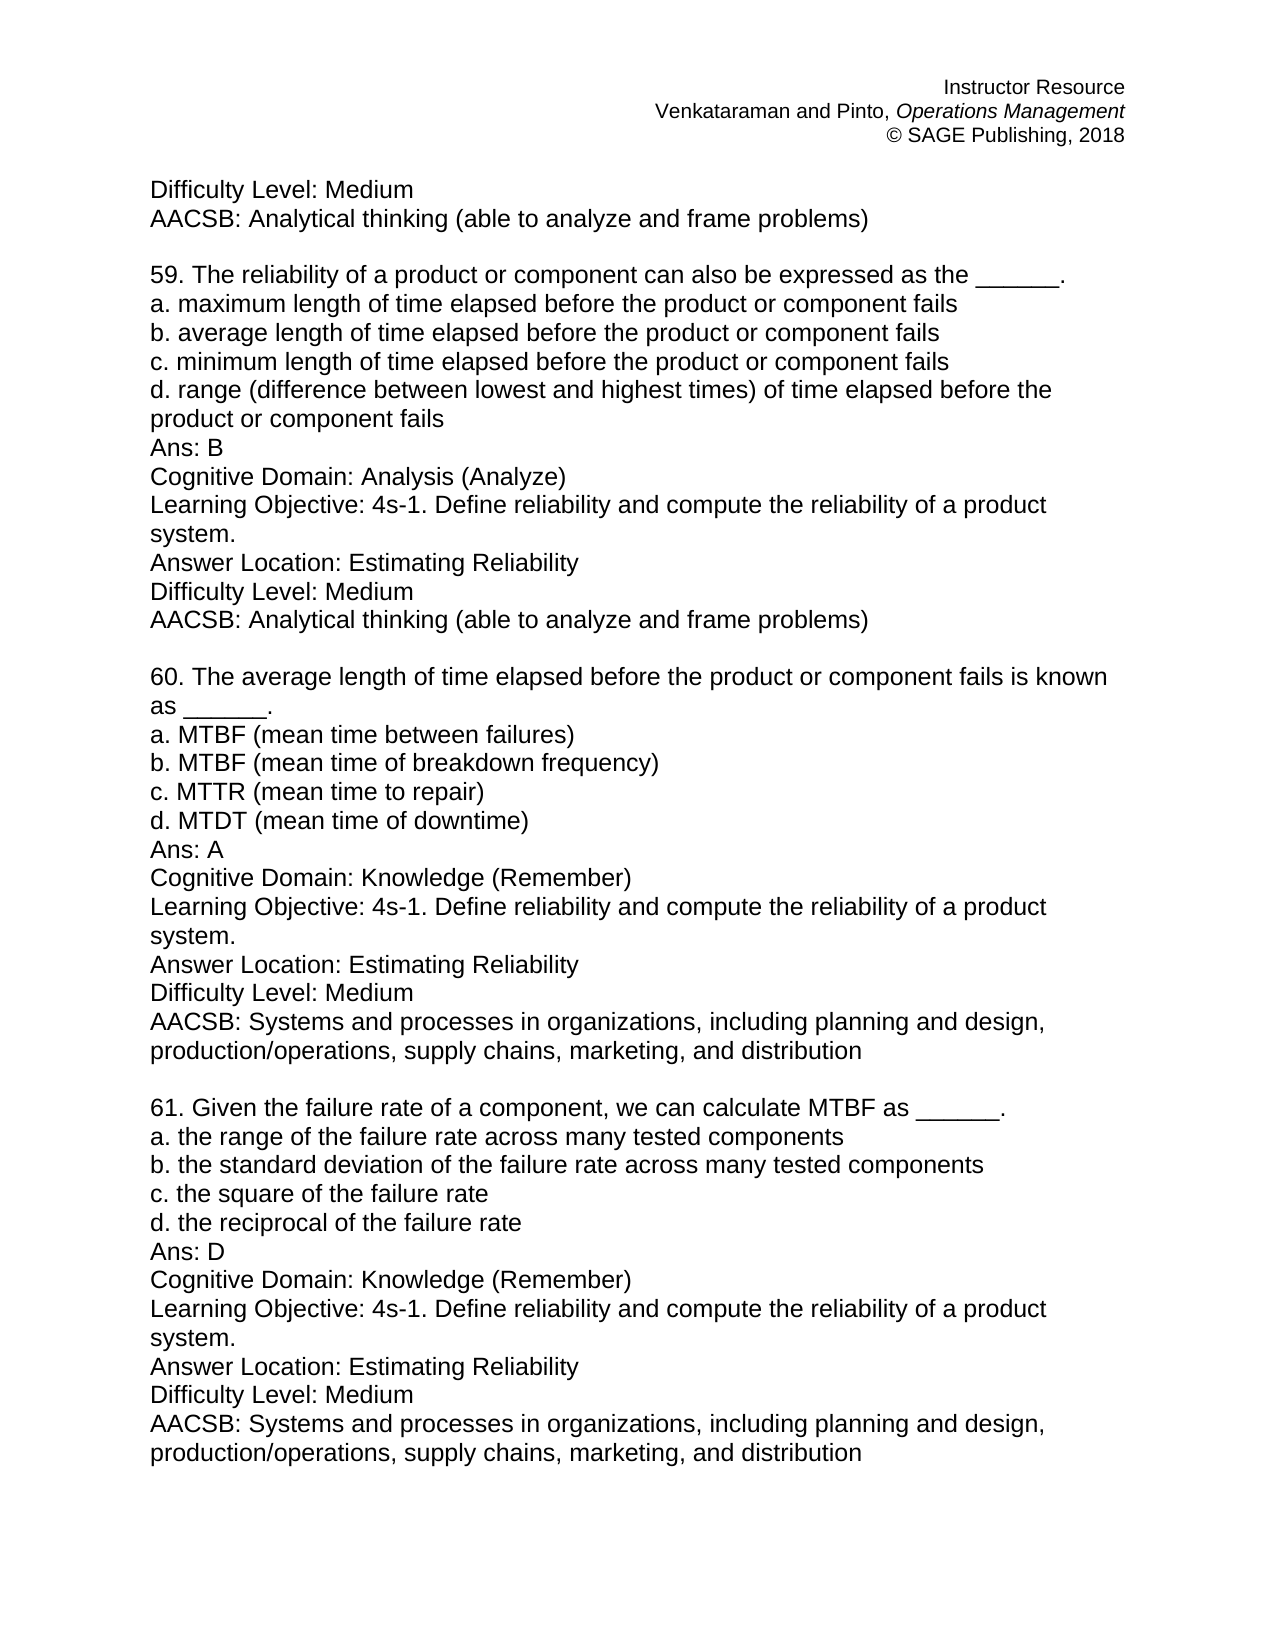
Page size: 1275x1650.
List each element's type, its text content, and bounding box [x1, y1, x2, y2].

text b. MTBF (mean time of breakdown frequency) [150, 748, 1125, 777]
text 61. Given the failure rate of a component, we can calculate MTBF as ______. [150, 1093, 1125, 1121]
text Learning Objective: 4s-1. Define reliability and compute the reliability of a product system. [150, 490, 1125, 548]
text Answer Location: Estimating Reliability [150, 950, 1125, 978]
text Ans: D [150, 1236, 1125, 1265]
text Learning Objective: 4s-1. Define reliability and compute the reliability of a product system. [150, 892, 1125, 950]
text Cognitive Domain: Knowledge (Remember) [150, 1265, 1125, 1294]
text Difficulty Level: Medium [150, 577, 1125, 605]
text b. the standard deviation of the failure rate across many tested components [150, 1150, 1125, 1179]
text Ans: A [150, 835, 1125, 863]
text Cognitive Domain: Knowledge (Remember) [150, 863, 1125, 892]
text Difficulty Level: Medium [150, 175, 1125, 204]
text Learning Objective: 4s-1. Define reliability and compute the reliability of a product system. [150, 1294, 1125, 1351]
text b. average length of time elapsed before the product or component fails [150, 318, 1125, 347]
text 59. The reliability of a product or component can also be expressed as the ______. [150, 260, 1125, 289]
text AACSB: Analytical thinking (able to analyze and frame problems) [150, 204, 1125, 232]
text d. the reciprocal of the failure rate [150, 1208, 1125, 1236]
text a. MTBF (mean time between failures) [150, 720, 1125, 748]
text AACSB: Analytical thinking (able to analyze and frame problems) [150, 605, 1125, 634]
text Answer Location: Estimating Reliability [150, 1351, 1125, 1380]
text a. maximum length of time elapsed before the product or component fails [150, 289, 1125, 318]
text Ans: B [150, 433, 1125, 462]
text Difficulty Level: Medium [150, 1380, 1125, 1409]
text Difficulty Level: Medium [150, 978, 1125, 1007]
text a. the range of the failure rate across many tested components [150, 1121, 1125, 1150]
text Answer Location: Estimating Reliability [150, 548, 1125, 577]
text 60. The average length of time elapsed before the product or component fails is known as ______. [150, 662, 1125, 720]
text Cognitive Domain: Analysis (Analyze) [150, 462, 1125, 490]
text d. MTDT (mean time of downtime) [150, 806, 1125, 835]
text AACSB: Systems and processes in organizations, including planning and design, production/operations, supply chains, marketing, and distribution [150, 1007, 1125, 1065]
text c. MTTR (mean time to repair) [150, 777, 1125, 806]
text d. range (difference between lowest and highest times) of time elapsed before the product or component fails [150, 375, 1125, 433]
text AACSB: Systems and processes in organizations, including planning and design, production/operations, supply chains, marketing, and distribution [150, 1409, 1125, 1466]
text c. the square of the failure rate [150, 1179, 1125, 1208]
text c. minimum length of time elapsed before the product or component fails [150, 347, 1125, 375]
